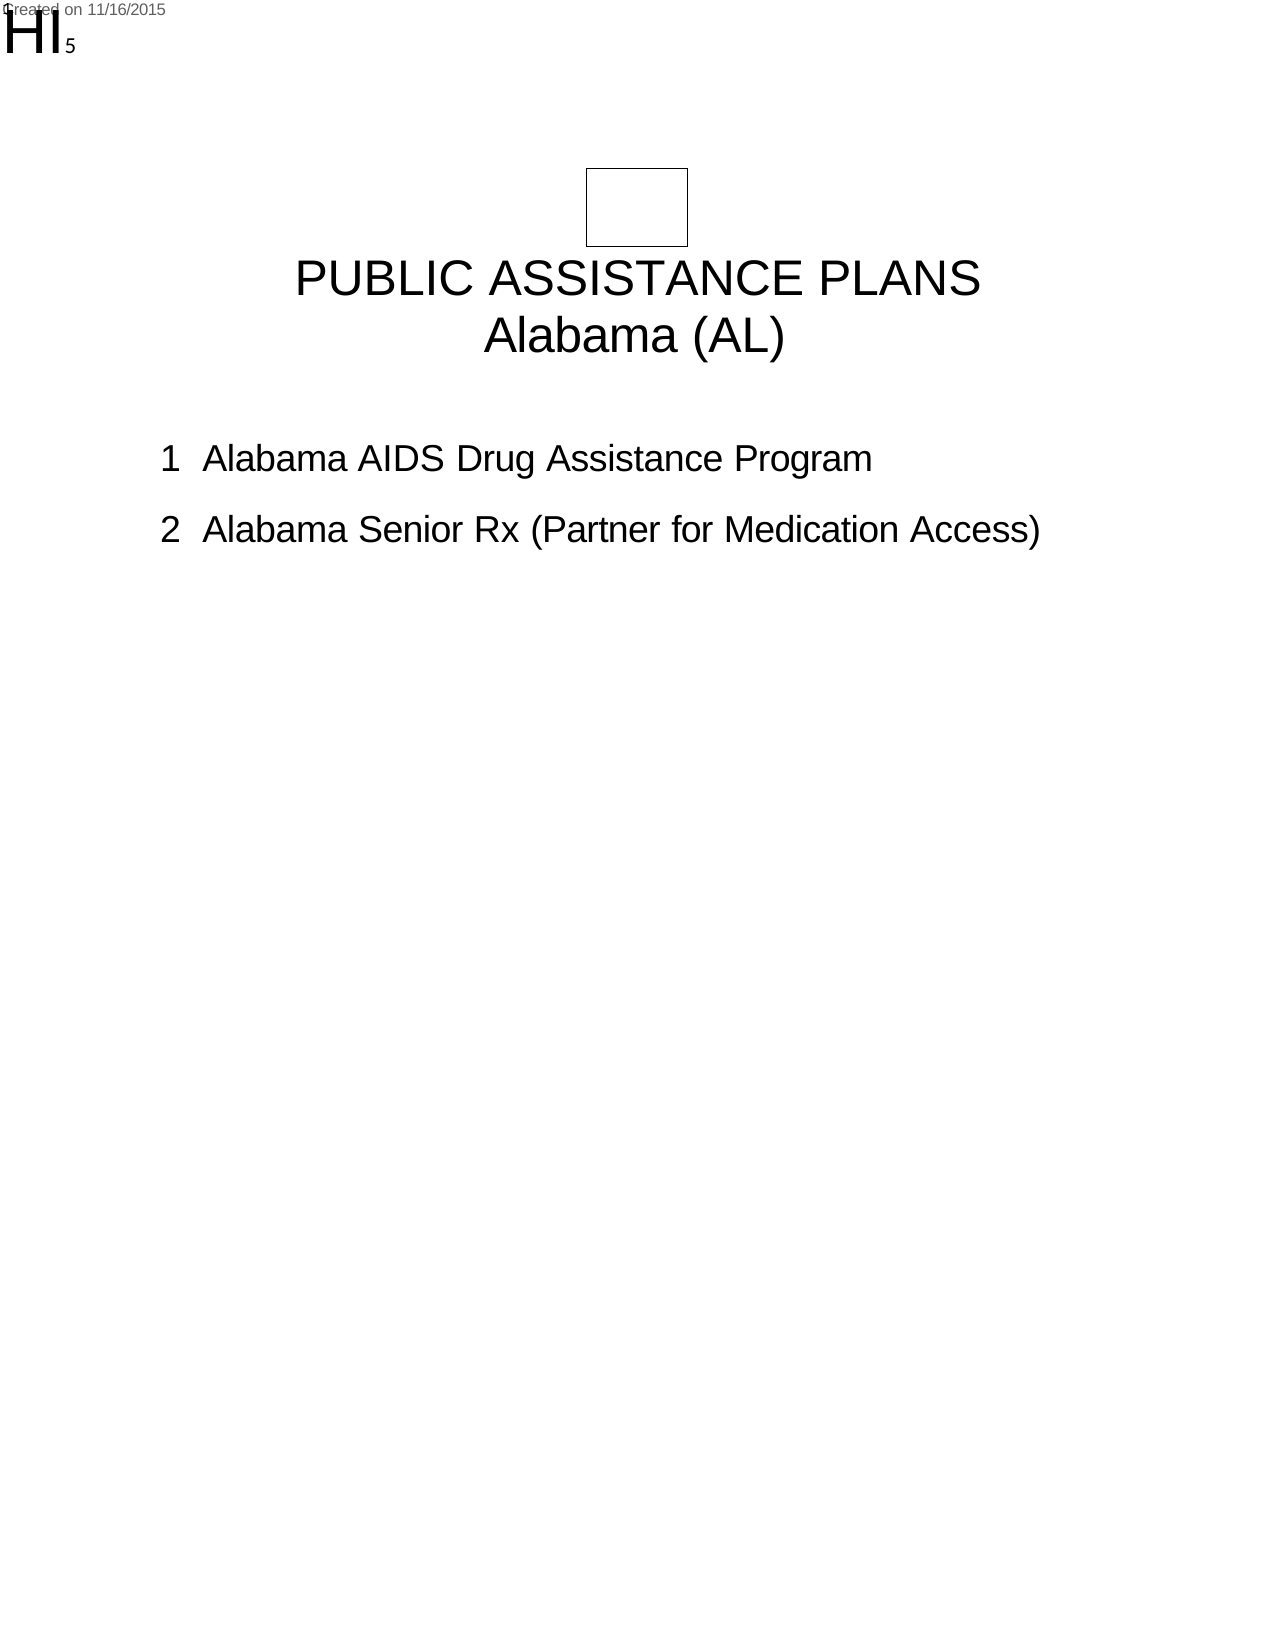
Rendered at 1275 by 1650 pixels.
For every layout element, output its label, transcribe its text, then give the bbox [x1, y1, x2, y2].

text Alabama (AL) [181, 307, 1088, 364]
list Alabama Senior Rx (Partner for Medication Access) [160, 507, 1167, 550]
subtitle PUBLIC ASSISTANCE PLANS [188, 249, 1088, 307]
list Alabama AIDS Drug Assistance Program [160, 436, 1167, 479]
